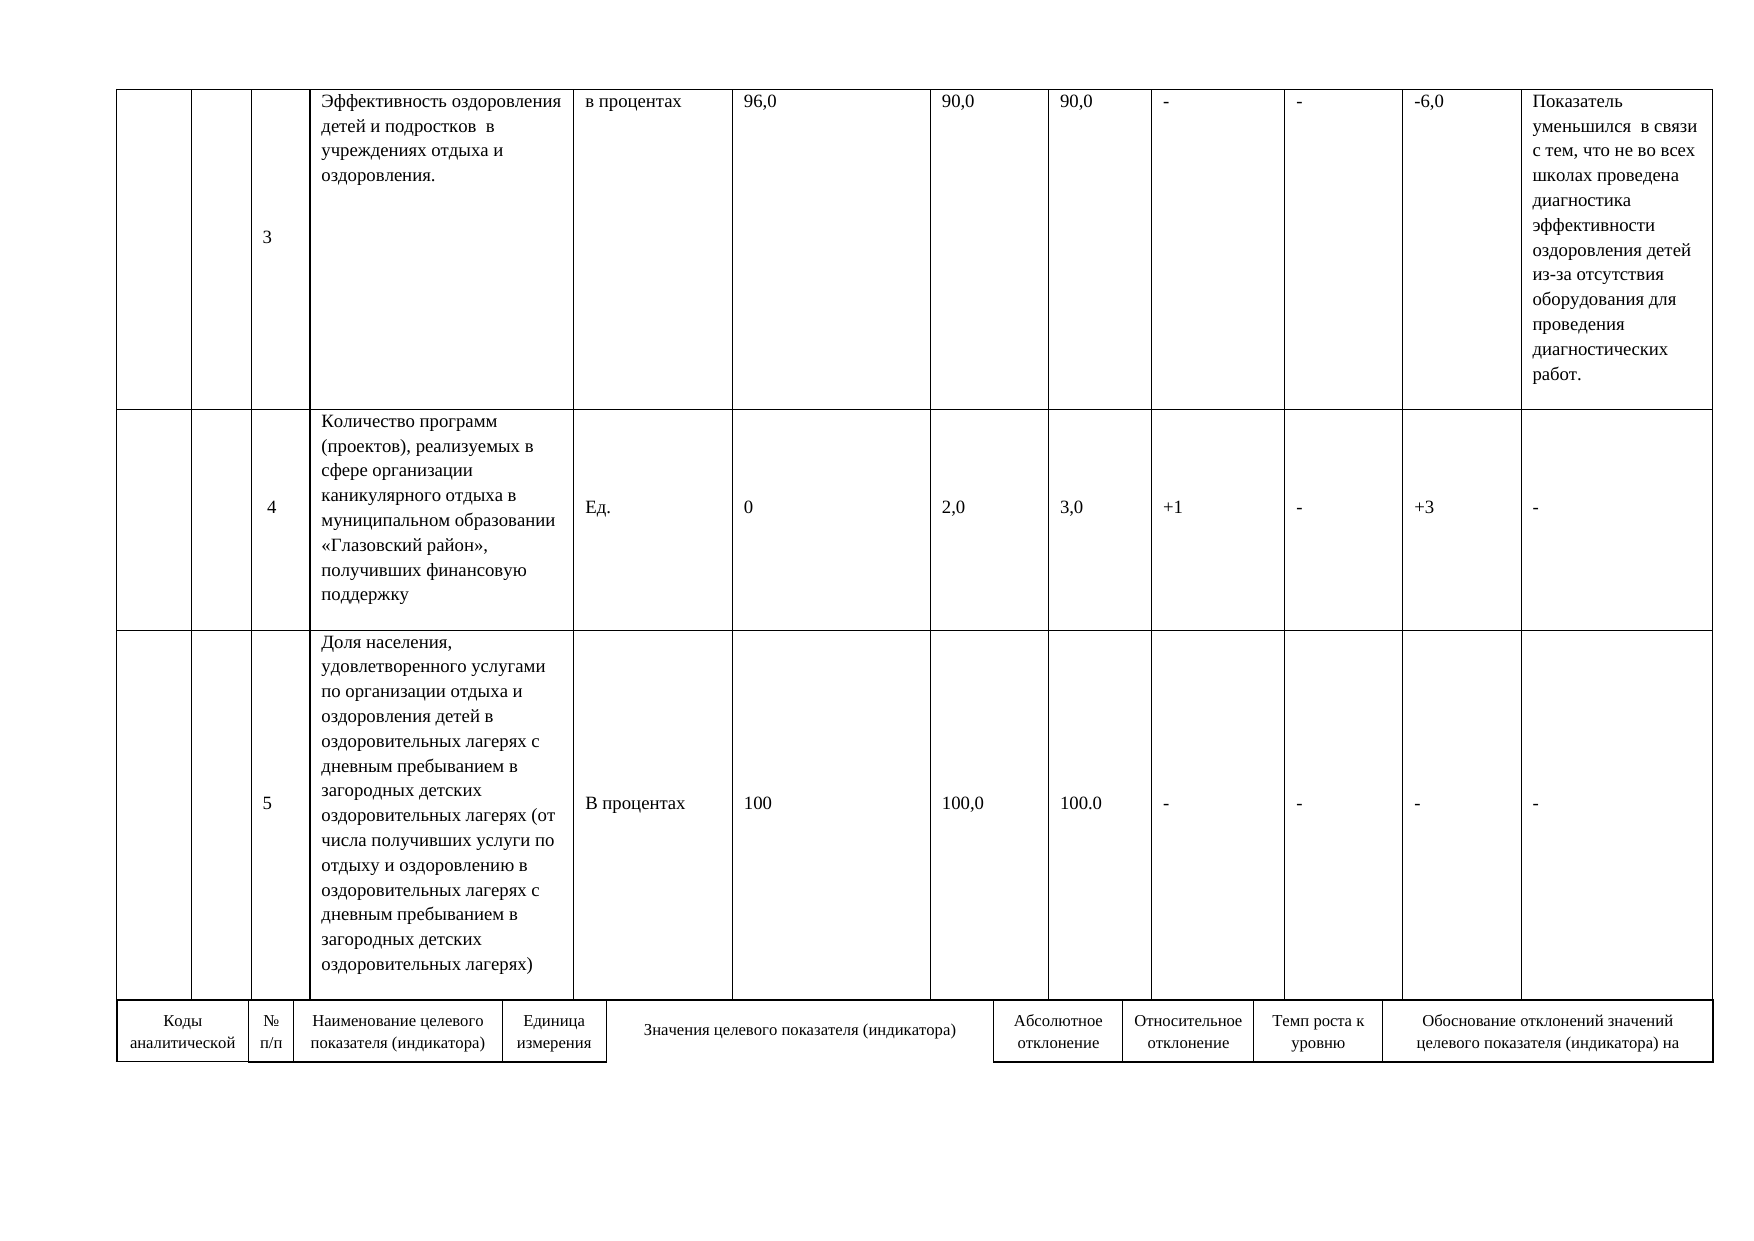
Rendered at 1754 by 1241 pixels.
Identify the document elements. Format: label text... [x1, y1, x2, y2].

table_cell - [1403, 631, 1521, 999]
table_cell 90,0 [931, 90, 1048, 409]
table_cell - [1522, 410, 1712, 629]
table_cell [994, 1001, 1122, 1061]
table_cell 4 [252, 410, 309, 629]
table_cell 5 [252, 631, 309, 999]
table_cell 100.0 [1049, 631, 1151, 999]
table_cell Единица измерения [503, 1001, 606, 1061]
table_cell [192, 631, 251, 999]
table_cell 0 [733, 410, 930, 629]
table_cell 100,0 [931, 631, 1048, 999]
table_cell 3,0 [1049, 410, 1151, 629]
table_cell +1 [1152, 410, 1284, 629]
table_cell 90,0 [1049, 90, 1151, 409]
table_cell 2,0 [931, 410, 1048, 629]
table_cell Эффективность оздоровления детей и подростков в учреждениях отдыха и оздоровления. [311, 90, 573, 409]
table_cell [117, 90, 191, 409]
table_cell - [1152, 90, 1284, 409]
table_cell - [1285, 90, 1402, 409]
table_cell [118, 1001, 248, 1061]
table_cell Ед. [574, 410, 732, 629]
table_cell +3 [1403, 410, 1521, 629]
table_cell № п/п [249, 1001, 293, 1061]
table_cell В процентах [574, 631, 732, 999]
table_cell [117, 631, 191, 999]
table_cell - [1152, 631, 1284, 999]
table_cell -6,0 [1403, 90, 1521, 409]
table_cell 100 [733, 631, 930, 999]
table_cell [117, 410, 191, 629]
table_cell Количество программ (проектов), реализуемых в сфере организации каникулярного отдыха в муниципальном образовании «Глазовский район», получивших финансовую поддержку [311, 410, 573, 629]
table_cell - [1285, 410, 1402, 629]
table_cell 3 [252, 90, 309, 409]
table_cell - [1285, 631, 1402, 999]
table_cell 96,0 [733, 90, 930, 409]
table_cell Показатель уменьшился в связи с тем, что не во всех школах проведена диагностика эффективности оздоровления детей из-за отсутствия оборудования для проведения диагностических работ. [1522, 90, 1712, 409]
table_cell в процентах [574, 90, 732, 409]
table_cell Значения целевого показателя (индикатора) [607, 1001, 993, 1061]
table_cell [1254, 1001, 1382, 1061]
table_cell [1123, 1001, 1253, 1061]
table_cell - [1522, 631, 1712, 999]
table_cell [294, 1001, 502, 1061]
table_cell Доля населения, удовлетворенного услугами по организации отдыха и оздоровления детей в оздоровительных лагерях с дневным пребыванием в загородных детских оздоровительных лагерях (от числа получивших услуги по отдыху и оздоровлению в оздоровительных лагерях с дневным пребыванием в загородных детских оздоровительных лагерях) [311, 631, 573, 999]
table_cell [1383, 1001, 1712, 1061]
table_cell [192, 410, 251, 629]
table_cell [192, 90, 251, 409]
